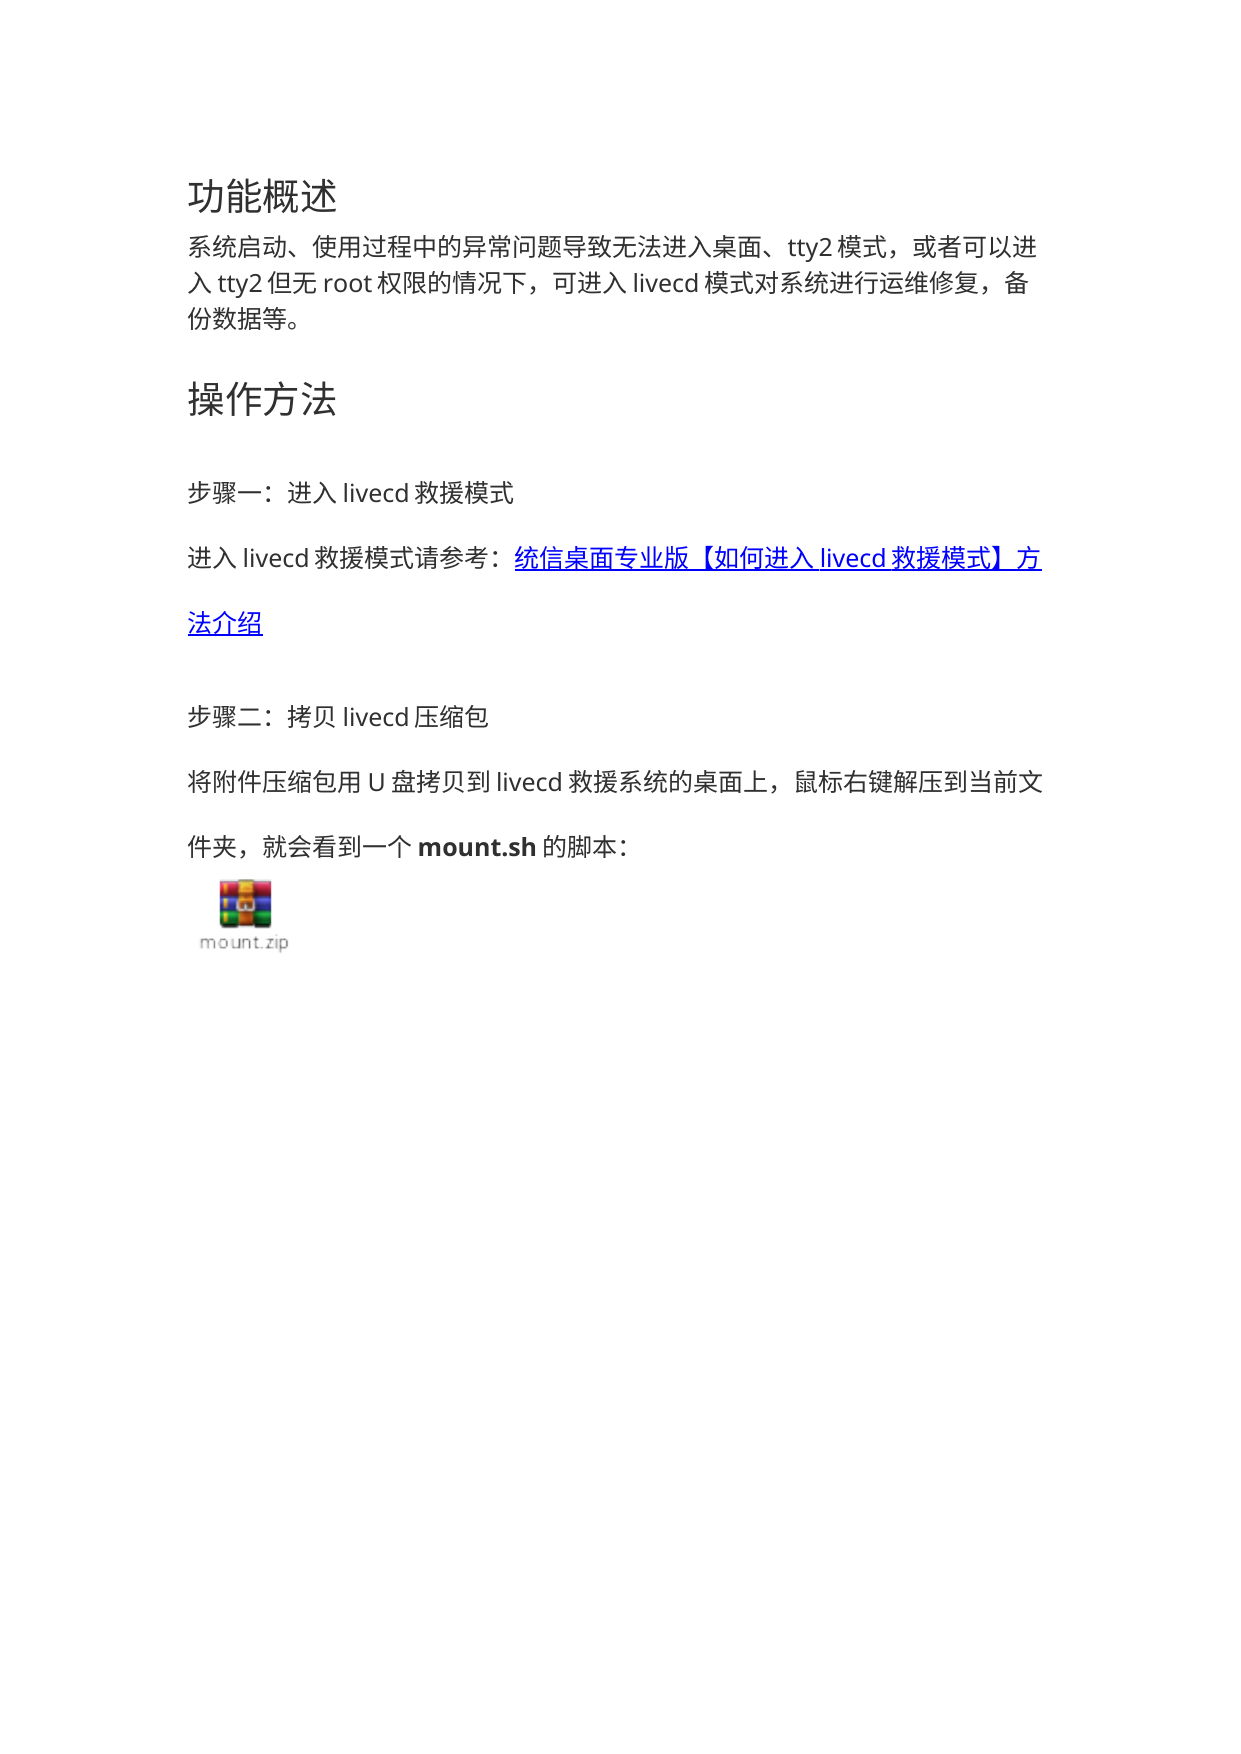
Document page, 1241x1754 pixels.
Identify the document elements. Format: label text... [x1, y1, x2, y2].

text 将附件压缩包用U盘拷贝到livecd救援系统的桌面上，鼠标右键解压到当前文件夹，就会看到一个mount.sh的脚本： [187, 748, 1053, 878]
text 步骤一：进入livecd救援模式 [187, 459, 1053, 524]
text 步骤二：拷贝livecd压缩包 [187, 683, 1053, 748]
text 进入livecd救援模式请参考：统信桌面专业版【如何进入livecd救援模式】方法介绍 [187, 524, 1053, 654]
text 功能概述 [187, 162, 1053, 227]
text 操作方法 [187, 365, 1053, 430]
text 系统启动、使用过程中的异常问题导致无法进入桌面、tty2模式，或者可以进入tty2但无root权限的情况下，可进入livecd模式对系统进行运维修复，备份数据等。 [187, 227, 1053, 336]
